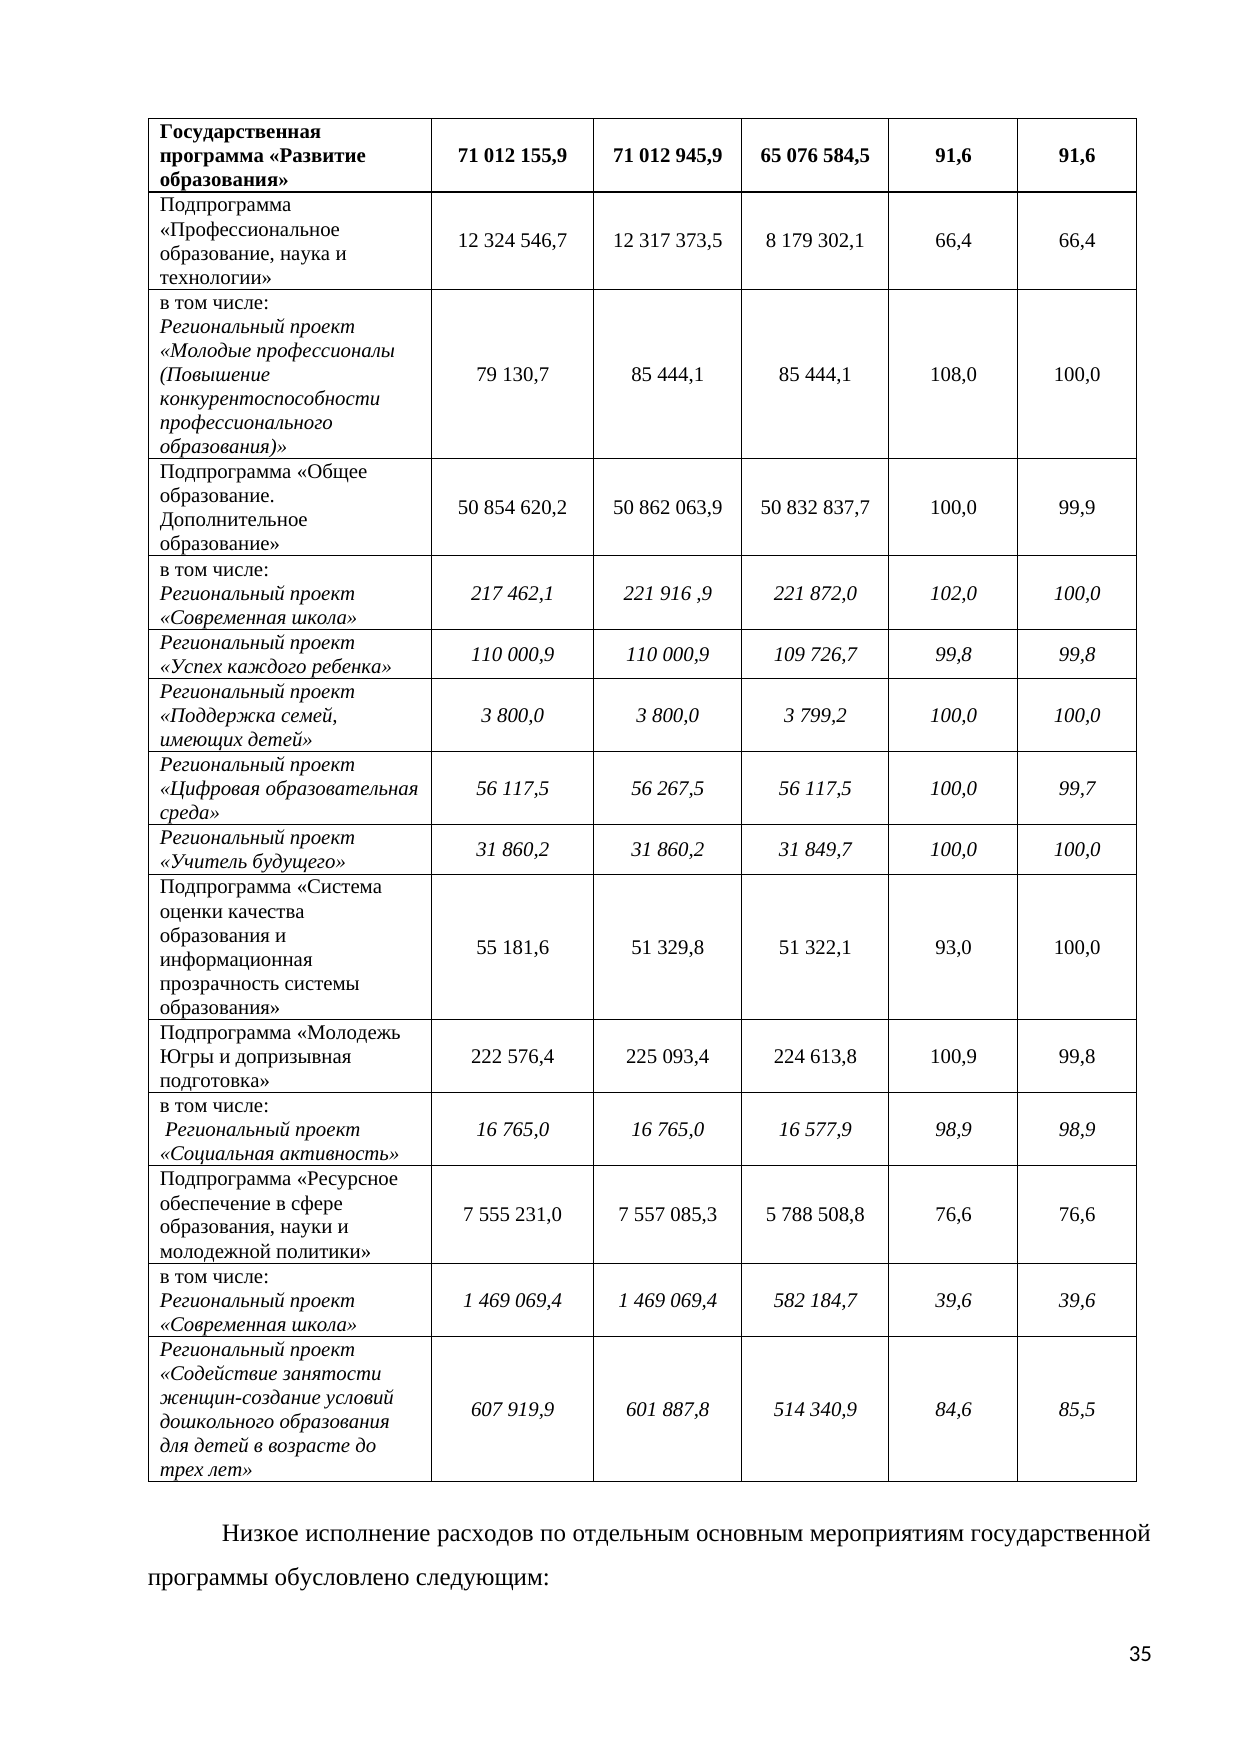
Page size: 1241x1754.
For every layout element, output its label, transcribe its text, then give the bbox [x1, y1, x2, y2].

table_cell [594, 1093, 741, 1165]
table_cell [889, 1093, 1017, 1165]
table_cell 56 117,5 [742, 752, 888, 824]
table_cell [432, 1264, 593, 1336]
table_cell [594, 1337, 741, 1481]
table_cell 100,0 [1018, 679, 1136, 751]
table_cell 217 462,1 [432, 556, 593, 629]
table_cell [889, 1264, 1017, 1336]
table_cell Региональный проект «Цифровая образовательная среда» [149, 752, 431, 824]
table_cell 66,4 [889, 193, 1017, 289]
table_cell 65 076 584,5 [742, 119, 888, 191]
table_cell 56 117,5 [432, 752, 593, 824]
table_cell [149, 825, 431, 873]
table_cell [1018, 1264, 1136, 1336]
table_cell 8 179 302,1 [742, 193, 888, 289]
table_cell 99,8 [1018, 630, 1136, 678]
table_cell 50 862 063,9 [594, 459, 741, 555]
table_cell 3 799,2 [742, 679, 888, 751]
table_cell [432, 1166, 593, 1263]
table_cell 99,7 [1018, 752, 1136, 824]
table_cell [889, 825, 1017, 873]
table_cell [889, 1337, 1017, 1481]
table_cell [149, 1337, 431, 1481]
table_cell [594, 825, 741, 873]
table_cell 91,6 [1018, 119, 1136, 191]
table_cell 102,0 [889, 556, 1017, 629]
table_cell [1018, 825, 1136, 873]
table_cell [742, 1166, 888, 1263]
text Низкое исполнение расходов по отдельным основным мероприятиям государственной программы обусловлено следующим: [148, 1518, 1152, 1590]
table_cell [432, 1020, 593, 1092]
table_cell 50 832 837,7 [742, 459, 888, 555]
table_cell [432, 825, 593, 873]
table_cell 3 800,0 [432, 679, 593, 751]
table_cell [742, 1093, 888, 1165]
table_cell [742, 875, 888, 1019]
table_cell в том числе: Региональный проект «Современная школа» [149, 556, 431, 629]
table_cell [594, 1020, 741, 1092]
table_cell 100,0 [1018, 556, 1136, 629]
table_cell 99,8 [889, 630, 1017, 678]
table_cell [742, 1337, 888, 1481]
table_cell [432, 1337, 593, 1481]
table_cell 12 324 546,7 [432, 193, 593, 289]
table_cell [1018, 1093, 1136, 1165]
table_cell 221 872,0 [742, 556, 888, 629]
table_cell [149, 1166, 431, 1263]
table_cell 12 317 373,5 [594, 193, 741, 289]
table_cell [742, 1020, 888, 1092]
table_cell Государственная программа «Развитие образования» [149, 119, 431, 191]
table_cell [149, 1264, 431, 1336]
table_cell 110 000,9 [594, 630, 741, 678]
table_cell 66,4 [1018, 193, 1136, 289]
table_cell 85 444,1 [742, 290, 888, 458]
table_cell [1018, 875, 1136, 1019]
table_cell 71 012 945,9 [594, 119, 741, 191]
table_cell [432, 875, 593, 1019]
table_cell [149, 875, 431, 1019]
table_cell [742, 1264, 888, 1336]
table_cell Региональный проект «Успех каждого ребенка» [149, 630, 431, 678]
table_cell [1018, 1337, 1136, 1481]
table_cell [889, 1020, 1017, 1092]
table_cell Подпрограмма «Профессиональное образование, наука и технологии» [149, 193, 431, 289]
table_cell 100,0 [1018, 290, 1136, 458]
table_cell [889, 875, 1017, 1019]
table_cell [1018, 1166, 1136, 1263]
table_cell 50 854 620,2 [432, 459, 593, 555]
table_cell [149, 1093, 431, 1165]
table_cell 221 916 ,9 [594, 556, 741, 629]
table_cell 56 267,5 [594, 752, 741, 824]
table_cell 108,0 [889, 290, 1017, 458]
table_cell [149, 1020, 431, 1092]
table_cell Региональный проект «Поддержка семей, имеющих детей» [149, 679, 431, 751]
table_cell 109 726,7 [742, 630, 888, 678]
table_cell Подпрограмма «Общее образование. Дополнительное образование» [149, 459, 431, 555]
table_cell в том числе: Региональный проект «Молодые профессионалы (Повышение конкурентоспособности профессионального образования)» [149, 290, 431, 458]
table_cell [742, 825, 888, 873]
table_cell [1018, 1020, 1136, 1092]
table_cell 99,9 [1018, 459, 1136, 555]
table_cell 3 800,0 [594, 679, 741, 751]
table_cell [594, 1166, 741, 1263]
table_cell 85 444,1 [594, 290, 741, 458]
table_cell 100,0 [889, 679, 1017, 751]
table_cell 91,6 [889, 119, 1017, 191]
table_cell 71 012 155,9 [432, 119, 593, 191]
table_cell 100,0 [889, 752, 1017, 824]
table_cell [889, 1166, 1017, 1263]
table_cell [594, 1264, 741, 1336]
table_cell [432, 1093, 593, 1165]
table_cell 110 000,9 [432, 630, 593, 678]
table_cell 79 130,7 [432, 290, 593, 458]
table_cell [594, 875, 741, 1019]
table_cell 100,0 [889, 459, 1017, 555]
